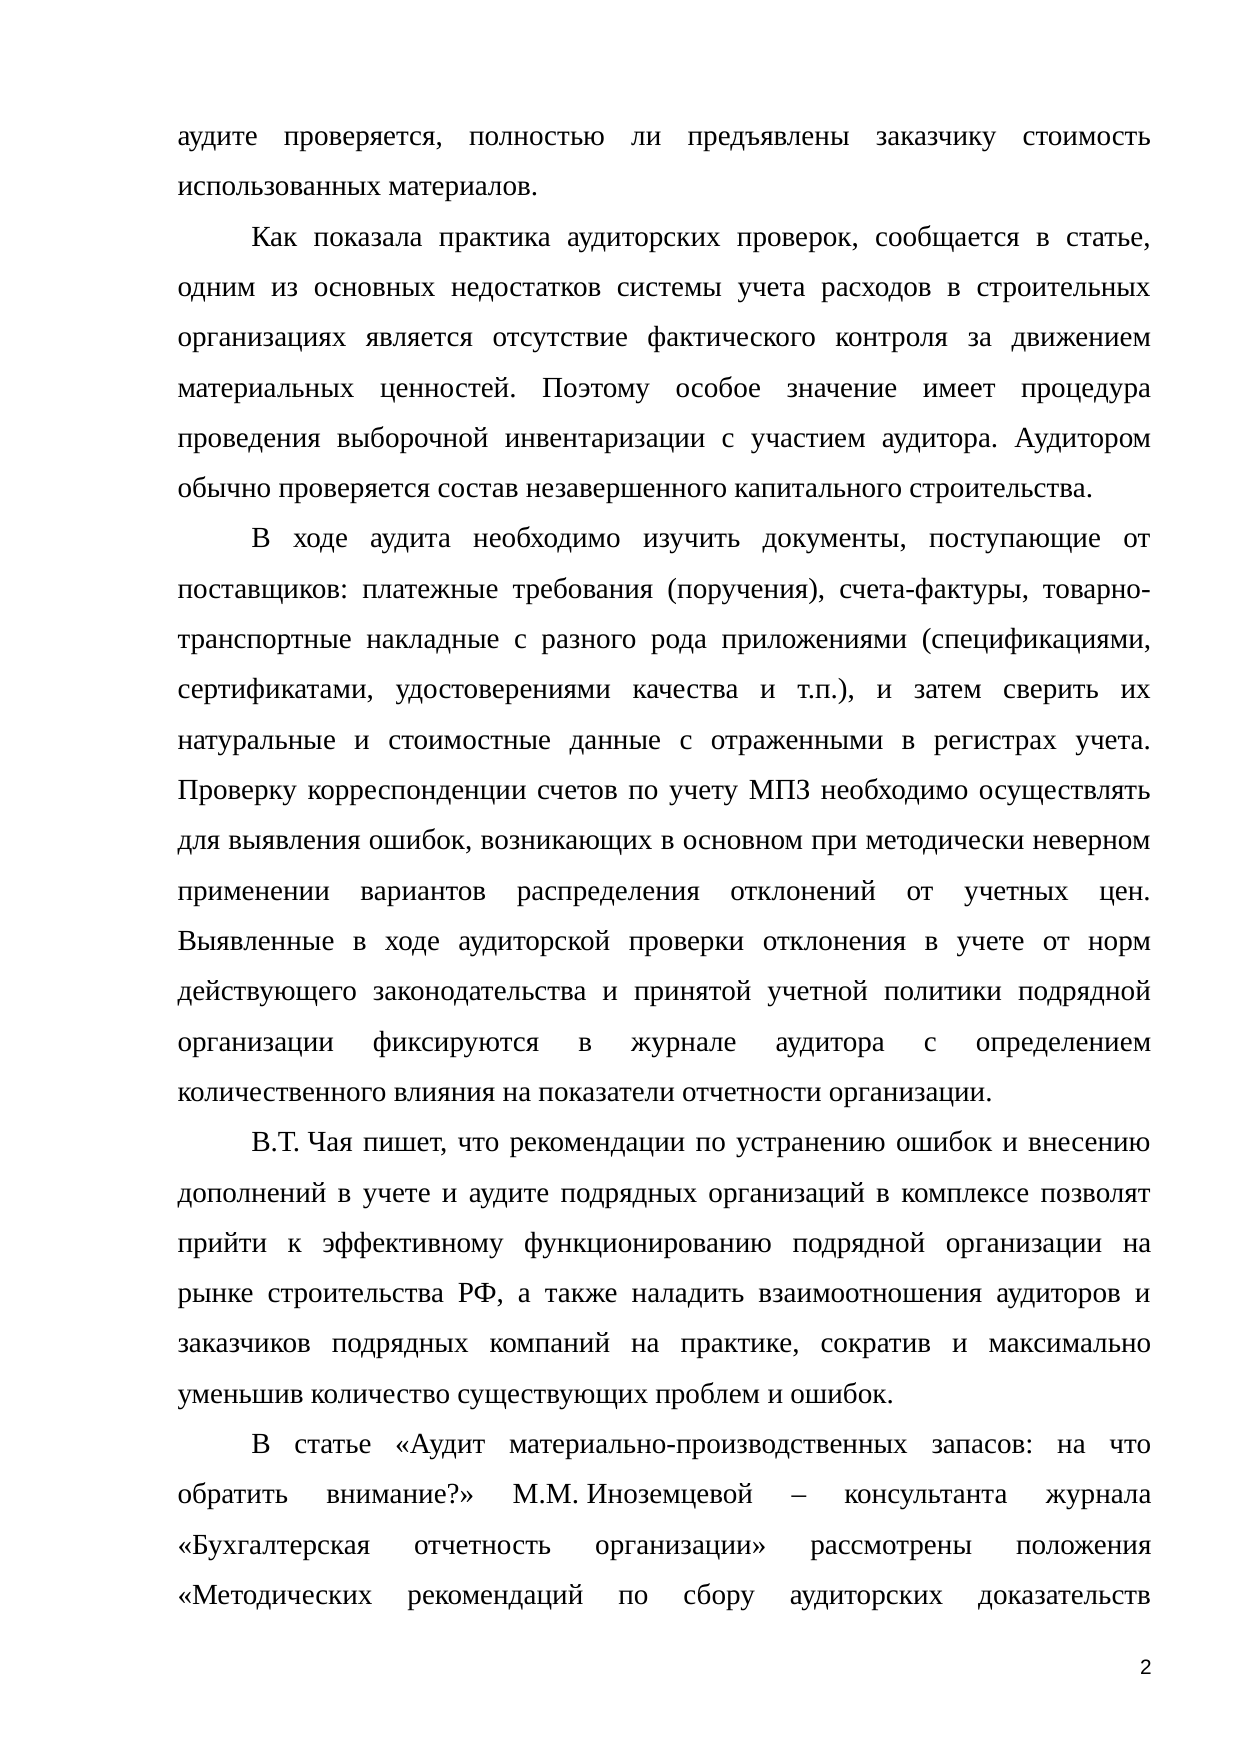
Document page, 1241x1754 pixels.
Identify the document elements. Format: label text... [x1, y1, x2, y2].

text В ходе аудита необходимо изучить документы, поступающие от поставщиков: платежные требования (поручения), счета-фактуры, товарно-транспортные накладные с разного рода приложениями (спецификациями, сертификатами, удостоверениями качества и т.п.), и затем сверить их натуральные и стоимостные данные с отраженными в регистрах учета. Проверку корреспонденции счетов по учету МПЗ необходимо осуществлять для выявления ошибок, возникающих в основном при методически неверном применении вариантов распределения отклонений от учетных цен. Выявленные в ходе аудиторской проверки отклонения в учете от норм действующего законодательства и принятой учетной политики подрядной организации фиксируются в журнале аудитора с определением количественного влияния на показатели отчетности организации. [177, 521, 1152, 1108]
text В.Т. Чая пишет, что рекомендации по устранению ошибок и внесению дополнений в учете и аудите подрядных организаций в комплексе позволят прийти к эффективному функционированию подрядной организации на рынке строительства РФ, а также наладить взаимоотношения аудиторов и заказчиков подрядных компаний на практике, сократив и максимально уменьшив количество существующих проблем и ошибок. [177, 1124, 1152, 1409]
text Как показала практика аудиторских проверок, сообщается в статье, одним из основных недостатков системы учета расходов в строительных организациях является отсутствие фактического контроля за движением материальных ценностей. Поэтому особое значение имеет процедура проведения выборочной инвентаризации с участием аудитора. Аудитором обычно проверяется состав незавершенного капитального строительства. [177, 219, 1152, 504]
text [177, 1426, 1152, 1611]
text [177, 118, 1152, 202]
